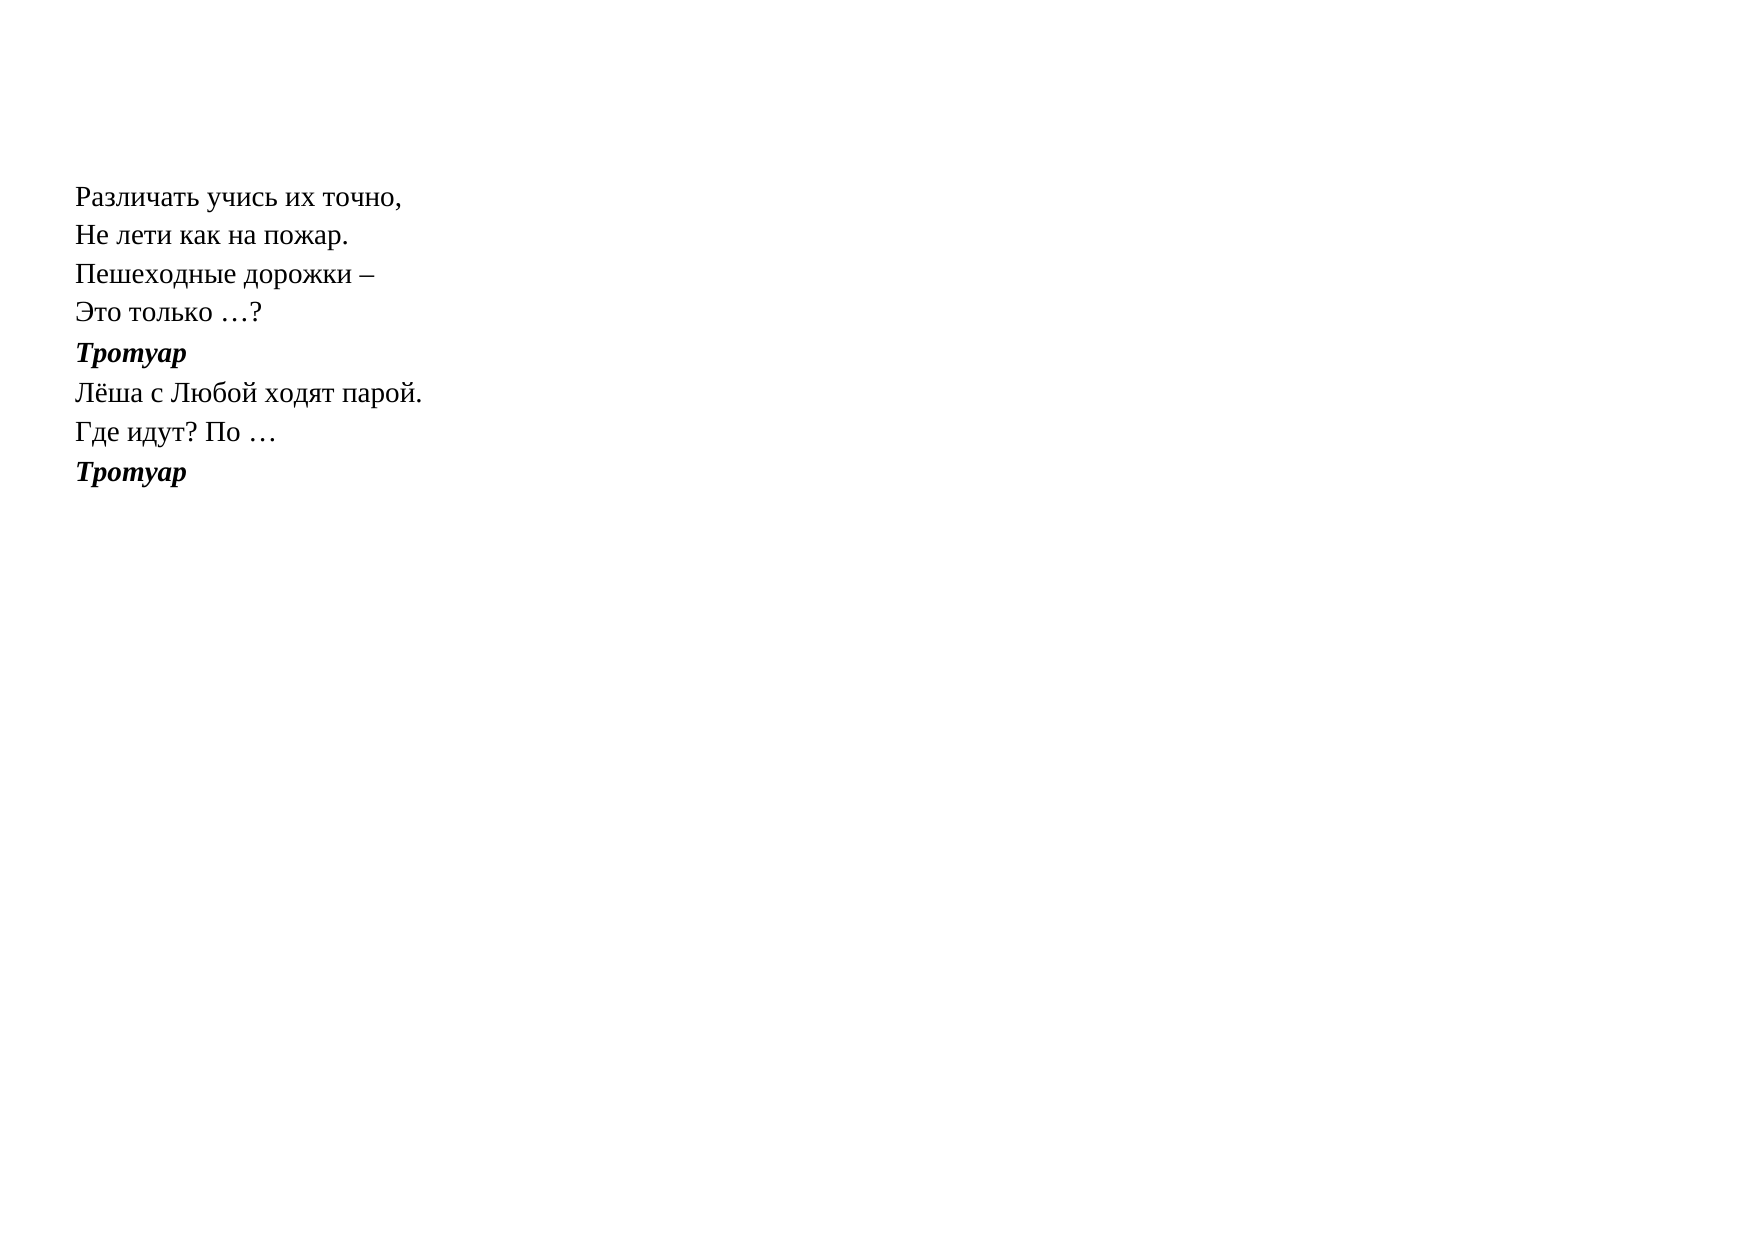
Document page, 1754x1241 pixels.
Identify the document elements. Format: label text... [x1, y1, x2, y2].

table_header Лёша с Любой ходят парой. Где идут? По … [74, 374, 431, 453]
table_cell Тротуар [74, 333, 415, 374]
table_cell Тротуар [74, 453, 431, 493]
